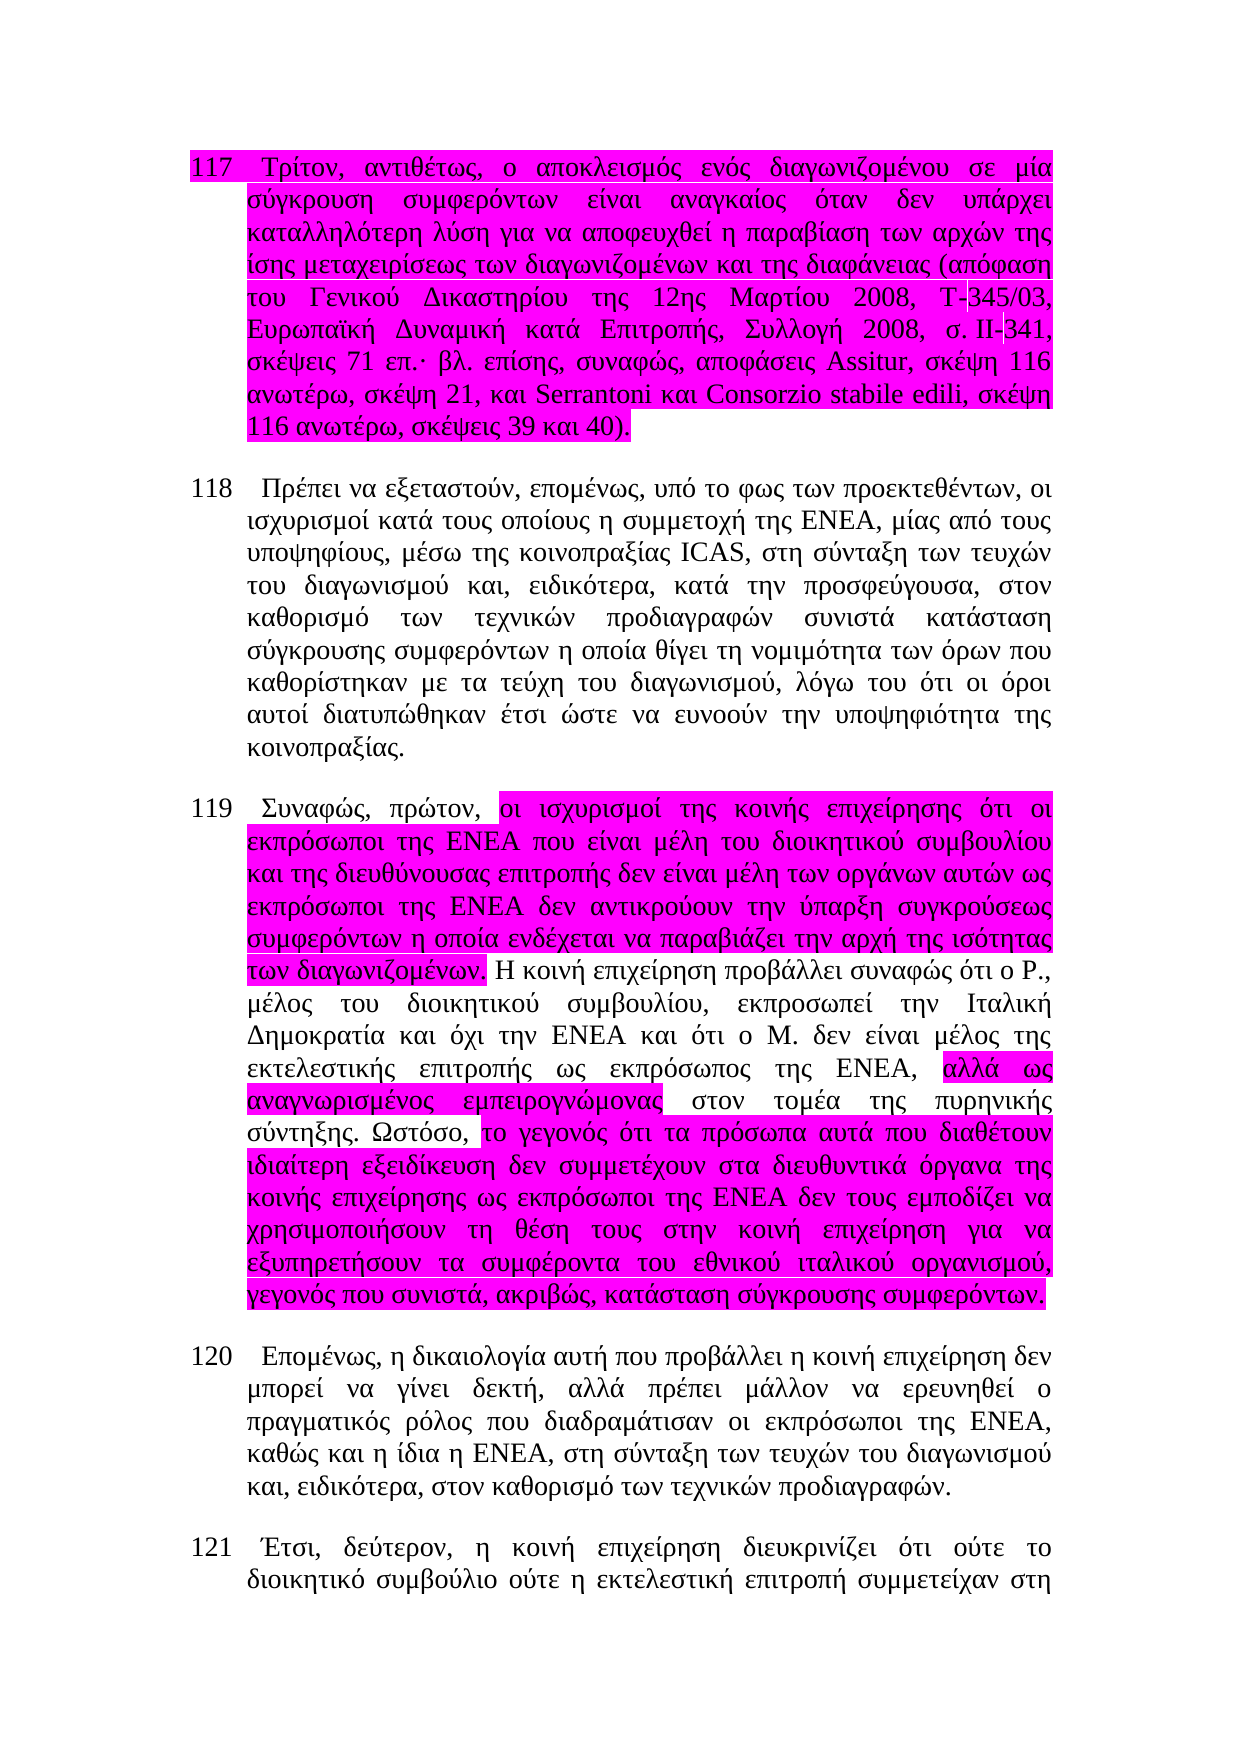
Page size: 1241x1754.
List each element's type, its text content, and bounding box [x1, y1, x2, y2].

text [190, 1530, 1053, 1595]
text 117 Τρίτον, αντιθέτως, ο αποκλεισμός ενός διαγωνιζομένου σε μία σύγκρουση συμφερόντων είναι αναγκαίος όταν δεν υπάρχει καταλληλότερη λύση για να αποφευχθεί η παραβίαση των αρχών της ίσης μεταχειρίσεως των διαγωνιζομένων και της διαφάνειας (απόφαση του Γενικού Δικαστηρίου της 12ης Μαρτίου 2008, T-345/03, Ευρωπαϊκή Δυναμική κατά Επιτροπής, Συλλογή 2008, σ. II-341, σκέψεις 71 επ.· βλ. επίσης, συναφώς, αποφάσεις Assitur, σκέψη 116 ανωτέρω, σκέψη 21, και Serrantoni και Consorzio stabile edili, σκέψη 116 ανωτέρω, σκέψεις 39 και 40). [190, 182, 1053, 442]
text 118 Πρέπει να εξεταστούν, επομένως, υπό το φως των προεκτεθέντων, οι ισχυρισμοί κατά τους οποίους η συμμετοχή της ΕΝΕΑ, μίας από τους υποψηφίους, μέσω της κοινοπραξίας ICAS, στη σύνταξη των τευχών του διαγωνισμού και, ειδικότερα, κατά την προσφεύγουσα, στον καθορισμό των τεχνικών προδιαγραφών συνιστά κατάσταση σύγκρουσης συμφερόντων η οποία θίγει τη νομιμότητα των όρων που καθορίστηκαν με τα τεύχη του διαγωνισμού, λόγω του ότι οι όροι αυτοί διατυπώθηκαν έτσι ώστε να ευνοούν την υποψηφιότητα της κοινοπραξίας. [190, 471, 1053, 762]
text 119 Συναφώς, πρώτον, οι ισχυρισμοί της κοινής επιχείρησης ότι οι εκπρόσωποι της ENEA που είναι μέλη του διοικητικού συμβουλίου και της διευθύνουσας επιτροπής δεν είναι μέλη των οργάνων αυτών ως εκπρόσωποι της ENEA δεν αντικρούουν την ύπαρξη συγκρούσεως συμφερόντων η οποία ενδέχεται να παραβιάζει την αρχή της ισότητας των διαγωνιζομένων. Η κοινή επιχείρηση προβάλλει συναφώς ότι ο P., μέλος του διοικητικού συμβουλίου, εκπροσωπεί την Ιταλική Δημοκρατία και όχι την ENEA και ότι ο M. δεν είναι μέλος της εκτελεστικής επιτροπής ως εκπρόσωπος της ENEA, αλλά ως αναγνωρισμένος εμπειρογνώμονας στον τομέα της πυρηνικής σύντηξης. Ωστόσο, το γεγονός ότι τα πρόσωπα αυτά που διαθέτουν ιδιαίτερη εξειδίκευση δεν συμμετέχουν στα διευθυντικά όργανα της κοινής επιχείρησης ως εκπρόσωποι της ENEA δεν τους εμποδίζει να χρησιμοποιήσουν τη θέση τους στην κοινή επιχείρηση για να εξυπηρετήσουν τα συμφέροντα του εθνικού ιταλικού οργανισμού, γεγονός που συνιστά, ακριβώς, κατάσταση σύγκρουσης συμφερόντων. [190, 791, 1053, 1310]
text 120 Επομένως, η δικαιολογία αυτή που προβάλλει η κοινή επιχείρηση δεν μπορεί να γίνει δεκτή, αλλά πρέπει μάλλον να ερευνηθεί ο πραγματικός ρόλος που διαδραμάτισαν οι εκπρόσωποι της ENEA, καθώς και η ίδια η ENEA, στη σύνταξη των τευχών του διαγωνισμού και, ειδικότερα, στον καθορισμό των τεχνικών προδιαγραφών. [190, 1339, 1053, 1501]
